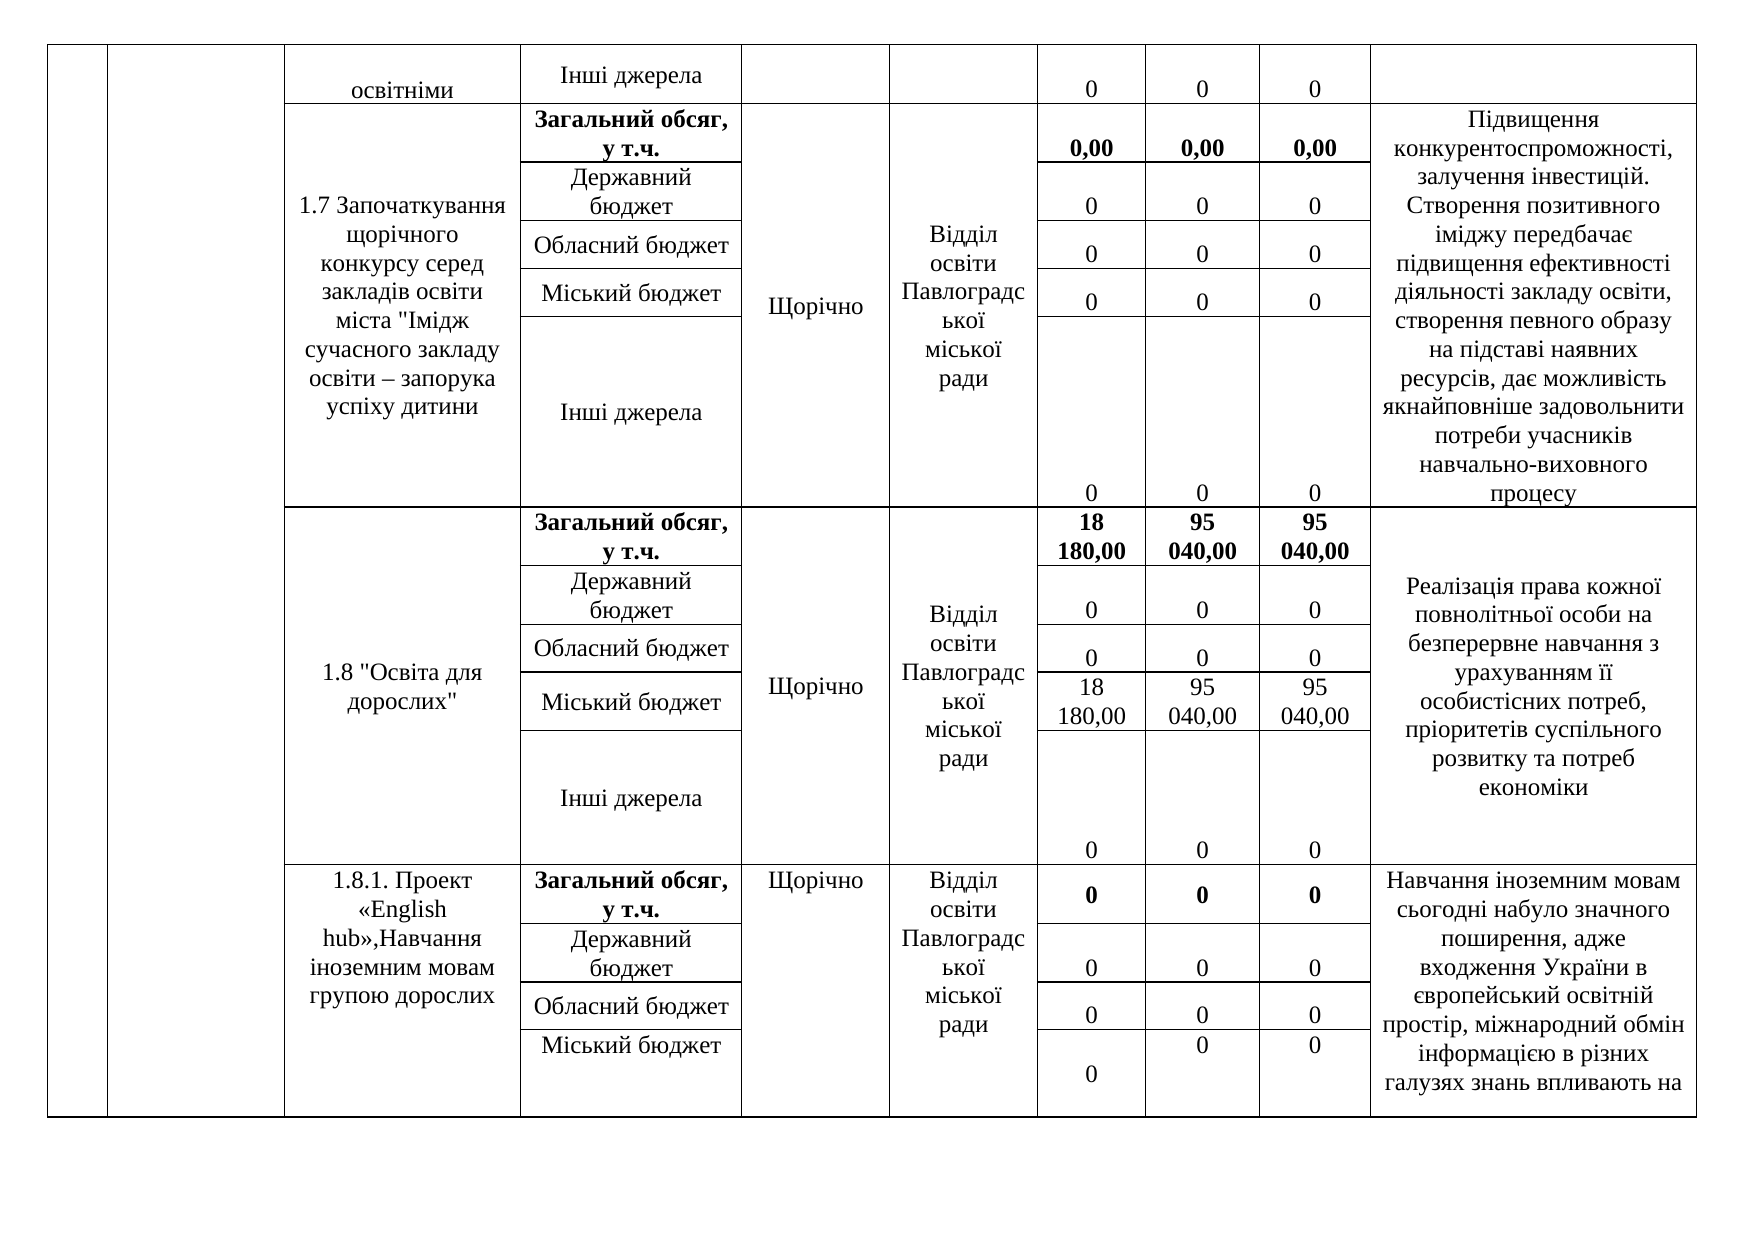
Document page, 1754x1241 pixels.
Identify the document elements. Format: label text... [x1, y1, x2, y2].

table_cell Обласний бюджет [521, 625, 741, 671]
table_cell 0 [1038, 163, 1145, 220]
table_cell 0 [1260, 566, 1370, 623]
table_cell 0 [1260, 269, 1370, 316]
table_cell 0 [1038, 221, 1145, 268]
table_cell Щорічно [742, 865, 889, 1116]
table_cell 0 [1038, 865, 1145, 923]
table_cell 0 [1146, 269, 1259, 316]
table_cell 0 [1146, 924, 1259, 981]
table_cell 95 040,00 [1260, 508, 1370, 565]
table_cell Міський бюджет [521, 673, 741, 730]
table_cell Інші джерела [521, 731, 741, 864]
table_cell 1.7 Започаткування щорічного конкурсу серед закладів освіти міста "Імідж сучасного закладу освіти – запорука успіху дитини [285, 104, 520, 506]
table_cell 0 [1260, 924, 1370, 981]
table_cell 0,00 [1260, 104, 1370, 161]
table_cell 0 [1038, 731, 1145, 864]
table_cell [890, 104, 1037, 506]
table_cell Міський бюджет [521, 269, 741, 316]
table_cell 0 [1038, 269, 1145, 316]
table_cell 0 [1038, 45, 1145, 103]
table_cell 0 [1260, 1030, 1370, 1116]
table_cell 0 [1146, 45, 1259, 103]
table_cell Державний бюджет [521, 163, 741, 220]
table_cell Інші джерела [521, 45, 741, 103]
table_cell 0 [1146, 317, 1259, 506]
table_cell Відділ освіти Павлоградської міської ради [890, 508, 1037, 864]
table_cell Загальний обсяг, у т.ч. [521, 104, 741, 161]
table_cell Міський бюджет [521, 1030, 741, 1116]
table_cell 0 [1038, 924, 1145, 981]
table_cell 0 [1146, 566, 1259, 623]
table_cell 0 [1038, 1030, 1145, 1116]
table_cell 95 040,00 [1146, 673, 1259, 730]
table_cell 0 [1146, 625, 1259, 671]
table_cell 0 [1146, 163, 1259, 220]
table_cell Навчання іноземним мовам сьогодні набуло значного поширення, адже входження України в європейський освітній простір, міжнародний обмін інформацією в різних галузях знань впливають на підвищення статусу іноземної мови як важливого засобу комунікації. Група для дорослих буде працювати на базі Ліцею № 19 [1371, 865, 1696, 1116]
table_cell Загальний обсяг, у т.ч. [521, 508, 741, 565]
table_cell Щорічно [742, 104, 889, 506]
table_cell 1.8.1. Проект «English hub»,Навчання іноземним мовам групою дорослих [285, 865, 520, 1116]
table_cell Державний бюджет [521, 924, 741, 981]
table_cell 18 180,00 [1038, 673, 1145, 730]
table_cell Обласний бюджет [521, 221, 741, 268]
table_cell 0 [1260, 983, 1370, 1029]
table_cell 0 [1260, 731, 1370, 864]
table_cell 0,00 [1038, 104, 1145, 161]
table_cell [890, 865, 1037, 1116]
table_cell 0 [1146, 221, 1259, 268]
table_cell 0 [1146, 865, 1259, 923]
table_cell Обласний бюджет [521, 983, 741, 1029]
table_cell 0 [1260, 317, 1370, 506]
table_cell 0,00 [1146, 104, 1259, 161]
table_cell 95 040,00 [1260, 673, 1370, 730]
table_cell 1.8 "Освіта для дорослих" [285, 508, 520, 864]
table_cell Державний бюджет [521, 566, 741, 623]
table_cell 0 [1038, 317, 1145, 506]
table_cell Інші джерела [521, 317, 741, 506]
table_cell 0 [1260, 221, 1370, 268]
table_cell 0 [1146, 1030, 1259, 1116]
table_cell 0 [1260, 163, 1370, 220]
table_cell 0 [1038, 625, 1145, 671]
table_cell Підвищення конкурентоспроможності, залучення інвестицій. Створення позитивного іміджу передбачає підвищення ефективності діяльності закладу освіти, створення певного образу на підставі наявних ресурсів, дає можливість якнайповніше задовольнити потреби учасників навчально-виховного процесу [1371, 104, 1696, 506]
table_cell Реалізація права кожної повнолітньої особи на безперервне навчання з урахуванням її особистісних потреб, пріоритетів суспільного розвитку та потреб економіки [1371, 508, 1696, 864]
table_cell 18 180,00 [1038, 508, 1145, 565]
table_cell 95 040,00 [1146, 508, 1259, 565]
table_cell 0 [1260, 45, 1370, 103]
table_cell 0 [1260, 625, 1370, 671]
table_cell Загальний обсяг, у т.ч. [521, 865, 741, 923]
table_cell 0 [1146, 731, 1259, 864]
table_cell 0 [1260, 865, 1370, 923]
table_cell 0 [1146, 983, 1259, 1029]
table_cell 0 [1038, 566, 1145, 623]
table_cell Щорічно [742, 508, 889, 864]
table_cell 0 [1038, 983, 1145, 1029]
